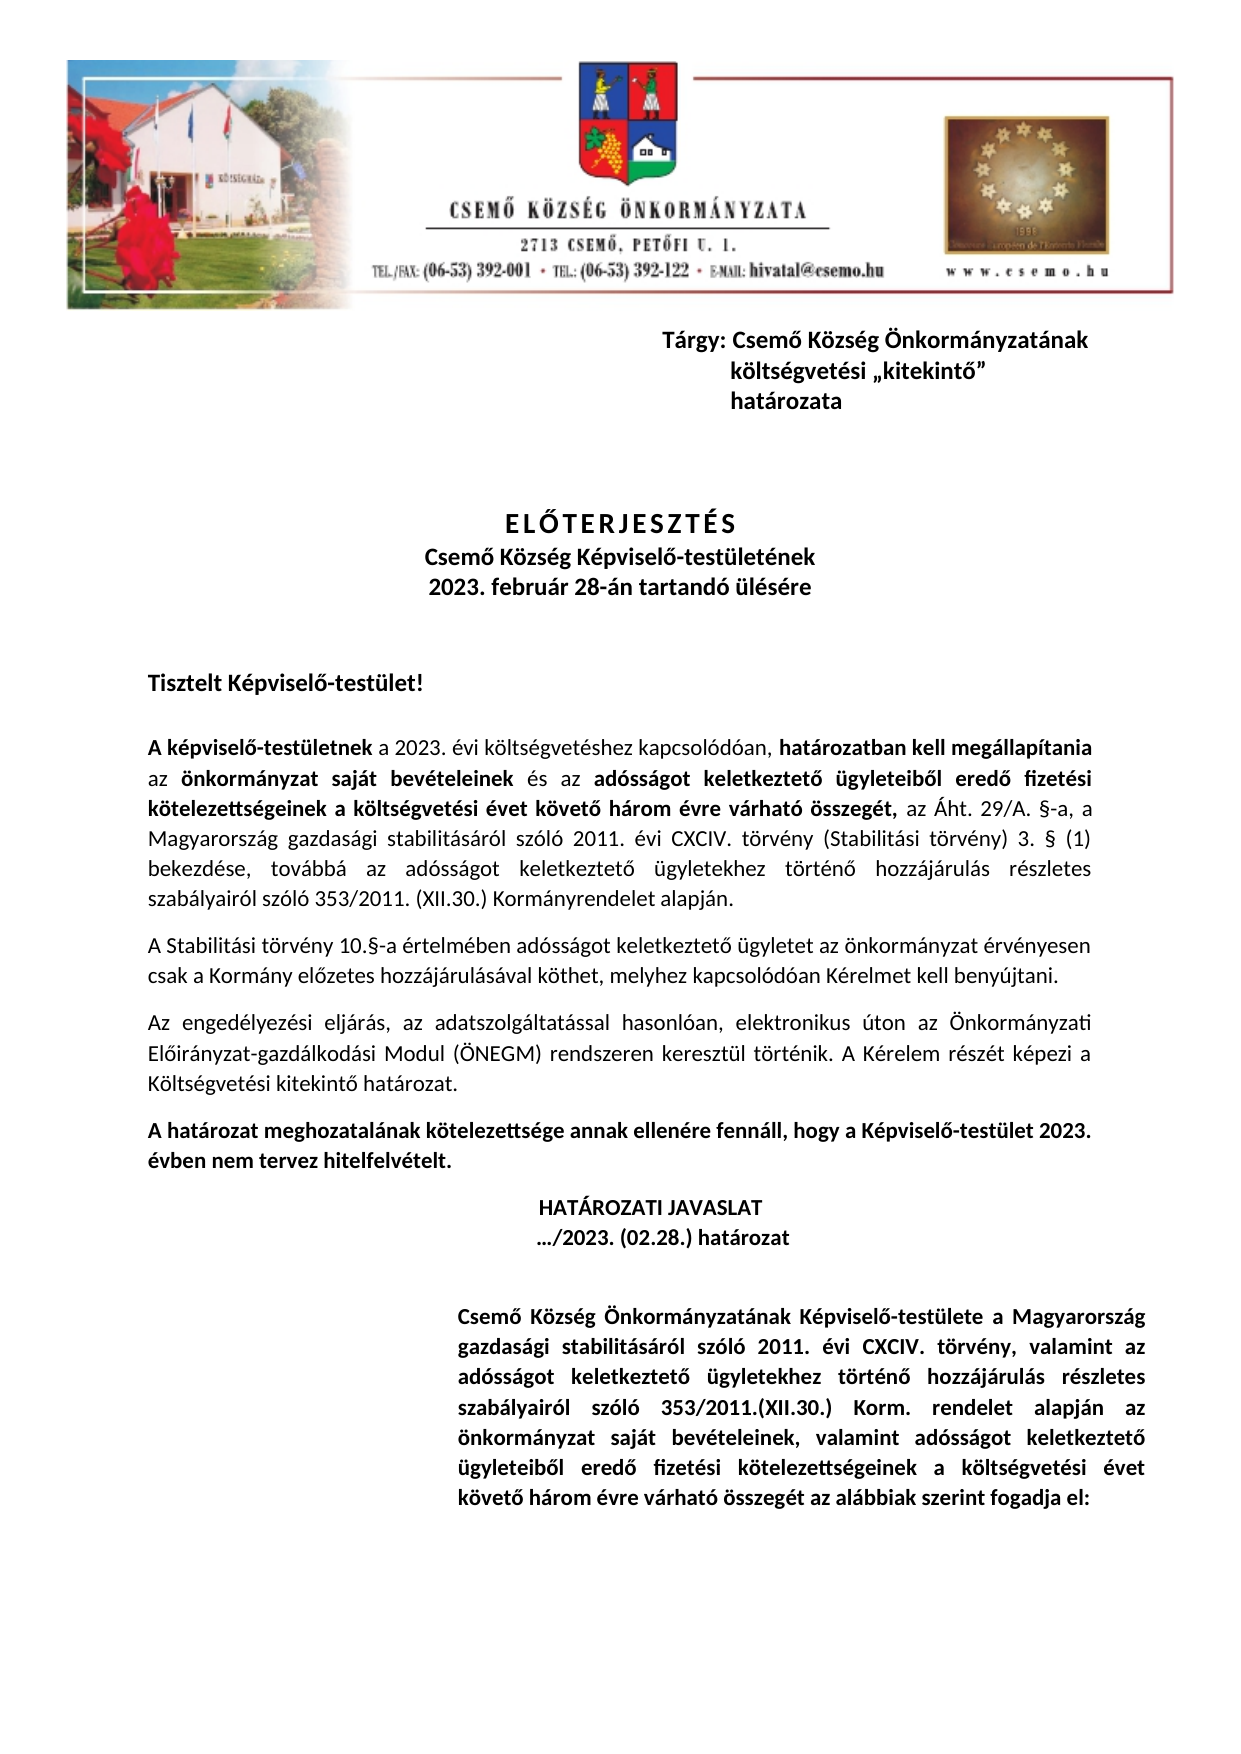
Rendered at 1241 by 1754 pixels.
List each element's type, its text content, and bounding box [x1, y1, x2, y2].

text Csemő Község Képviselő-testületének [148, 541, 1093, 571]
text A Stabilitási törvény 10.§-a értelmében adósságot keletkeztető ügyletet az önkormányzat érvényesen csak a Kormány előzetes hozzájárulásával köthet, melyhez kapcsolódóan Kérelmet kell benyújtani. [148, 931, 1093, 989]
picture [66, 60, 1175, 311]
text A képviselő-testületnek a 2023. évi költségvetéshez kapcsolódóan, határozatban kell megállapítania az önkormányzat saját bevételeinek és az adósságot keletkeztető ügyleteiből eredő fizetési kötelezettségeinek a költségvetési évet követő három évre várható összegét, az Áht. 29/A. §-a, a Magyarország gazdasági stabilitásáról szóló 2011. évi CXCIV. törvény (Stabilitási törvény) 3. § (1) bekezdése, továbbá az adósságot keletkeztető ügyletekhez történő hozzájárulás részletes szabályairól szóló 353/2011. (XII.30.) Kormányrendelet alapján. [148, 733, 1093, 912]
text Tisztelt Képviselő-testület! [148, 668, 1093, 698]
text Az engedélyezési eljárás, az adatszolgáltatással hasonlóan, elektronikus úton az Önkormányzati Előirányzat-gazdálkodási Modul (ÖNEGM) rendszeren keresztül történik. A Kérelem részét képezi a Költségvetési kitekintő határozat. [148, 1008, 1093, 1097]
table_header HATÁROZATI JAVASLAT …/2023. (02.28.) határozat [148, 1193, 1153, 1302]
text A határozat meghozatalának kötelezettsége annak ellenére fennáll, hogy a Képviselő-testület 2023. évben nem tervez hitelfelvételt. [148, 1116, 1093, 1174]
text határozata [148, 386, 1093, 416]
text ELŐTERJESZTÉS [148, 505, 1093, 541]
text Tárgy: Csemő Község Önkormányzatának [148, 324, 1093, 355]
text költségvetési „kitekintő” [148, 355, 1093, 386]
text 2023. február 28-án tartandó ülésére [148, 571, 1093, 602]
table_cell Csemő Község Önkormányzatának Képviselő-testülete a Magyarország gazdasági stabilitásáról szóló 2011. évi CXCIV. törvény, valamint az adósságot keletkeztető ügyletekhez történő hozzájárulás részletes szabályairól szóló 353/2011.(XII.30.) Korm. rendelet alapján az önkormányzat saját bevételeinek, valamint adósságot keletkeztető ügyleteiből eredő fizetési kötelezettségeinek a költségvetési évet követő három évre várható összegét az alábbiak szerint fogadja el: [148, 1302, 1153, 1577]
